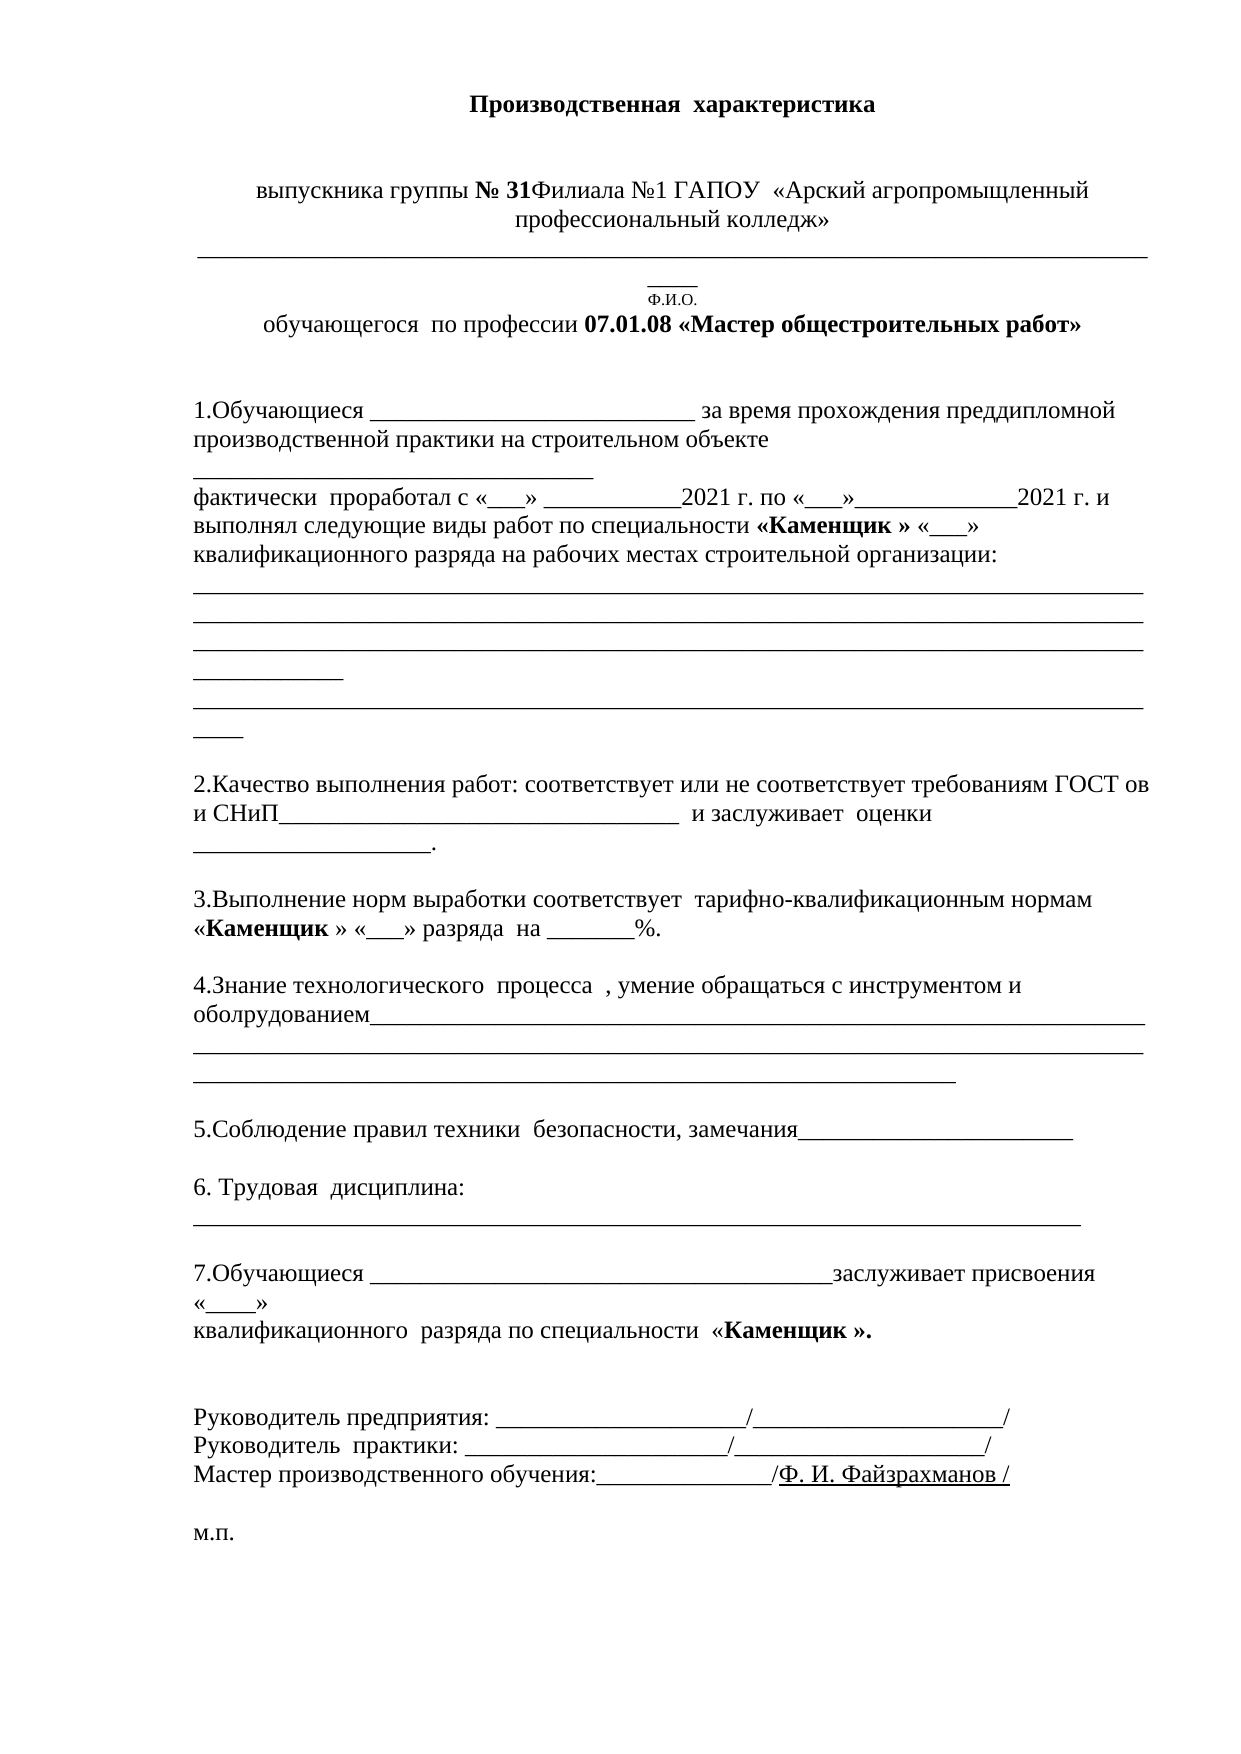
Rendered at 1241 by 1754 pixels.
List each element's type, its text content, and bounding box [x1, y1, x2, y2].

text Ф.И.О. [193, 290, 1152, 309]
text фактически проработал с «___» ___________2021 г. по «___»_____________2021 г. и выполнял следующие виды работ по специальности «Каменщик » «___» квалификационного разряда на рабочих местах строительной организации: [193, 482, 1152, 568]
text Производственная характеристика [193, 89, 1152, 117]
text м.п. [193, 1517, 1152, 1545]
text 2.Качество выполнения работ: соответствует или не соответствует требованиям ГОСТ ов и СНиП________________________________ и заслуживает оценки ___________________. [193, 769, 1152, 855]
text обучающегося по профессии 07.01.08 «Мастер общестроительных работ» [193, 309, 1152, 338]
text выпускника группы № 31Филиала №1 ГАПОУ «Арский агропромыщленный профессиональный колледж» [193, 175, 1152, 232]
text 4.Знание технологического процесса , умение обращаться с инструментом и оболрудованием_______________________________________________________________________________________________________________________________________________________________________________________________________ [193, 970, 1152, 1085]
text ________________________________________________________________________________ [193, 232, 1152, 290]
text ________________________________________________________________________________________________________________________________________________________________________________________________________________________________________________ [193, 568, 1152, 683]
text ________________________________________________________________________________ [193, 683, 1152, 740]
text 7.Обучающиеся _____________________________________заслуживает присвоения «____» [193, 1258, 1152, 1315]
text квалификационного разряда по специальности «Каменщик ». [193, 1315, 1152, 1344]
text 6. Трудовая дисциплина: _______________________________________________________________________ [193, 1172, 1152, 1229]
text 1.Обучающиеся __________________________ за время прохождения преддипломной производственной практики на строительном объекте ________________________________ [193, 395, 1152, 482]
text Руководитель предприятия: ____________________/____________________/ [193, 1402, 1152, 1430]
text Мастер производственного обучения:______________/Ф. И. Файзрахманов / [193, 1459, 1152, 1488]
text Руководитель практики: _____________________/____________________/ [193, 1430, 1152, 1459]
text 5.Соблюдение правил техники безопасности, замечания______________________ [193, 1114, 1152, 1143]
text 3.Выполнение норм выработки соответствует тарифно-квалификационным нормам «Каменщик » «___» разряда на _______%. [193, 884, 1152, 942]
